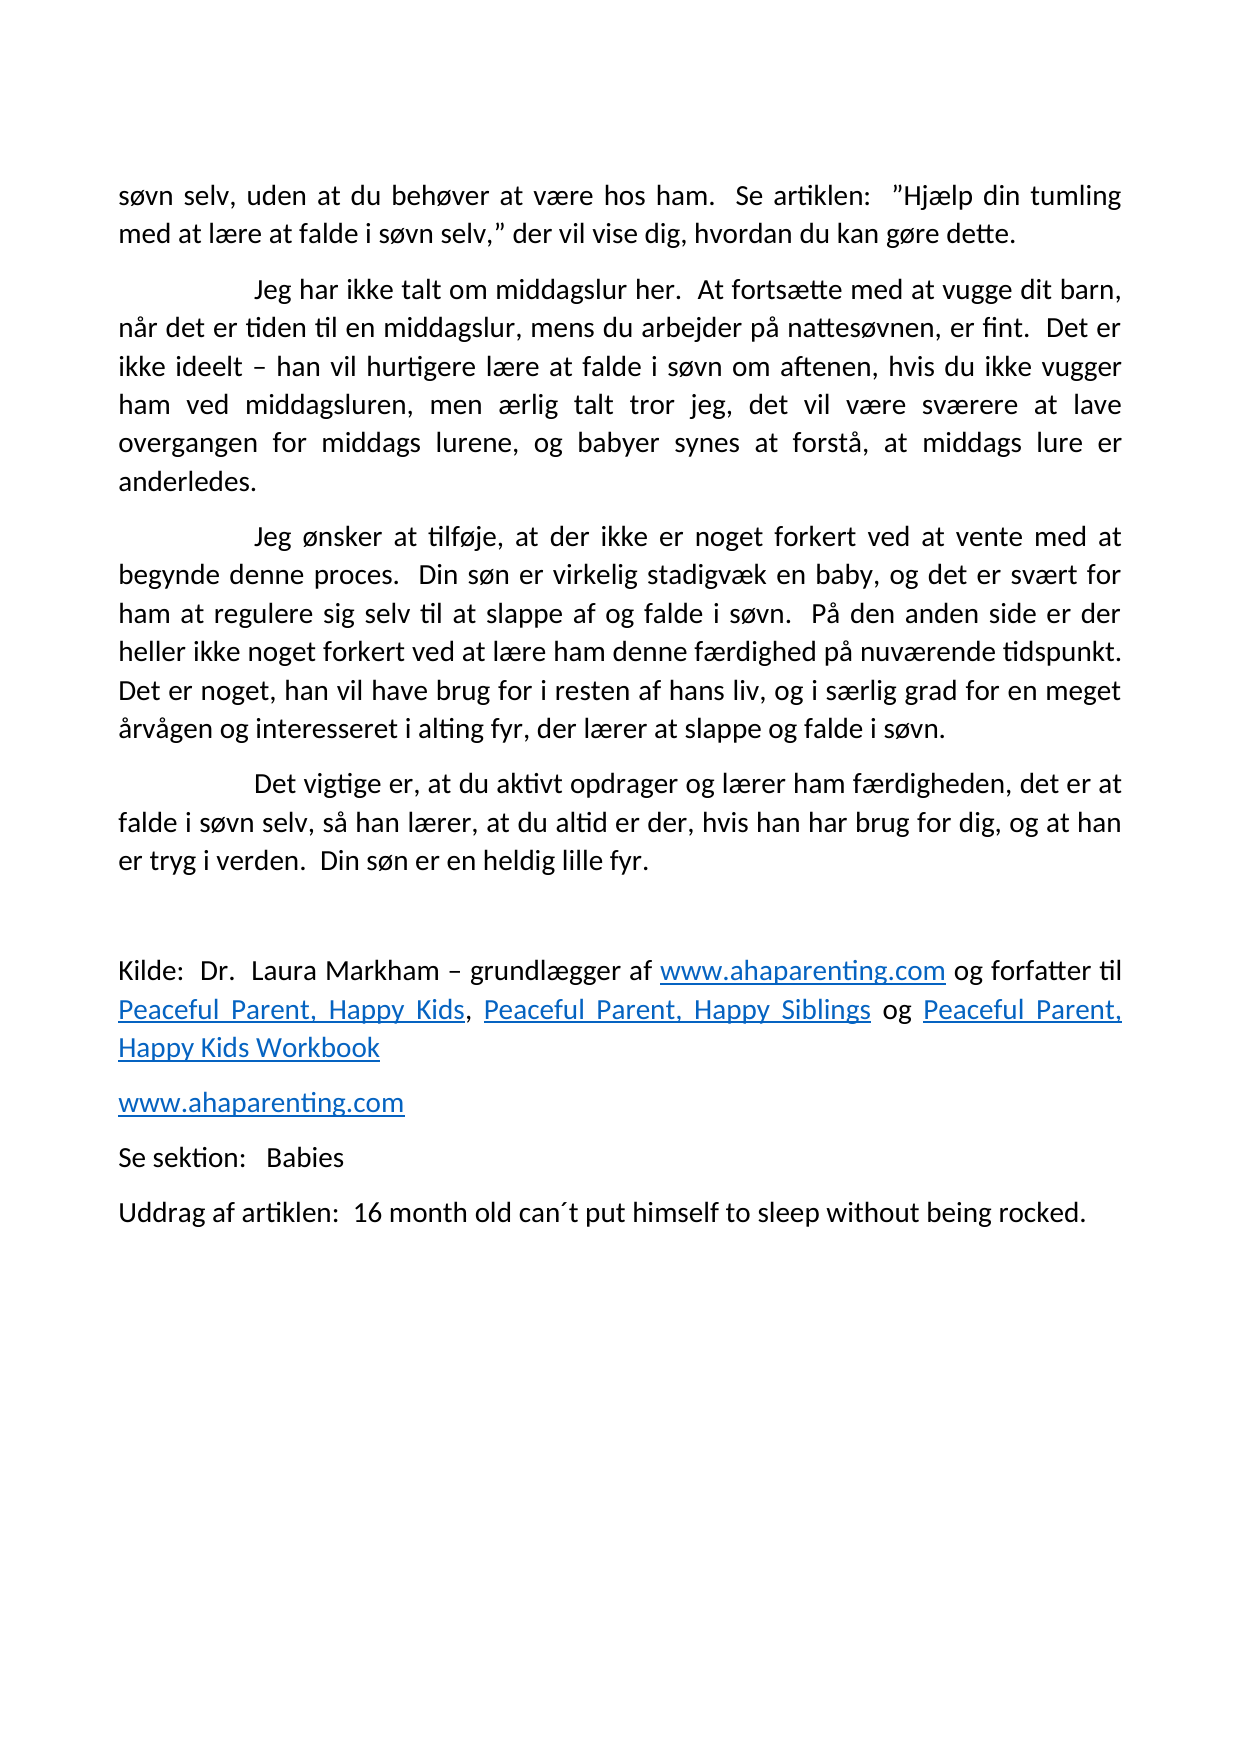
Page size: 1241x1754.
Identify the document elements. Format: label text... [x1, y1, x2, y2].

text Jeg har ikke talt om middagslur her. At fortsætte med at vugge dit barn, når det er tiden til en middagslur, mens du arbejder på nattesøvnen, er fint. Det er ikke ideelt – han vil hurtigere lære at falde i søvn om aftenen, hvis du ikke vugger ham ved middagsluren, men ærlig talt tror jeg, det vil være sværere at lave overgangen for middags lurene, og babyer synes at forstå, at middags lure er anderledes. [118, 271, 1122, 498]
text Se sektion: Babies [118, 1139, 1122, 1175]
text www.ahaparenting.com [118, 1084, 1122, 1120]
text Jeg ønsker at tilføje, at der ikke er noget forkert ved at vente med at begynde denne proces. Din søn er virkelig stadigvæk en baby, og det er svært for ham at regulere sig selv til at slappe af og falde i søvn. På den anden side er der heller ikke noget forkert ved at lære ham denne færdighed på nuværende tidspunkt. Det er noget, han vil have brug for i resten af hans liv, og i særlig grad for en meget årvågen og interesseret i alting fyr, der lærer at slappe og falde i søvn. [118, 518, 1122, 746]
text Kilde: Dr. Laura Markham – grundlægger af www.ahaparenting.com og forfatter til Peaceful Parent, Happy Kids, Peaceful Parent, Happy Siblings og Peaceful Parent, Happy Kids Workbook [118, 952, 1122, 1065]
text Uddrag af artiklen: 16 month old can´t put himself to sleep without being rocked. [118, 1194, 1122, 1230]
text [118, 177, 1122, 251]
text Det vigtige er, at du aktivt opdrager og lærer ham færdigheden, det er at falde i søvn selv, så han lærer, at du altid er der, hvis han har brug for dig, og at han er tryg i verden. Din søn er en heldig lille fyr. [118, 765, 1122, 878]
